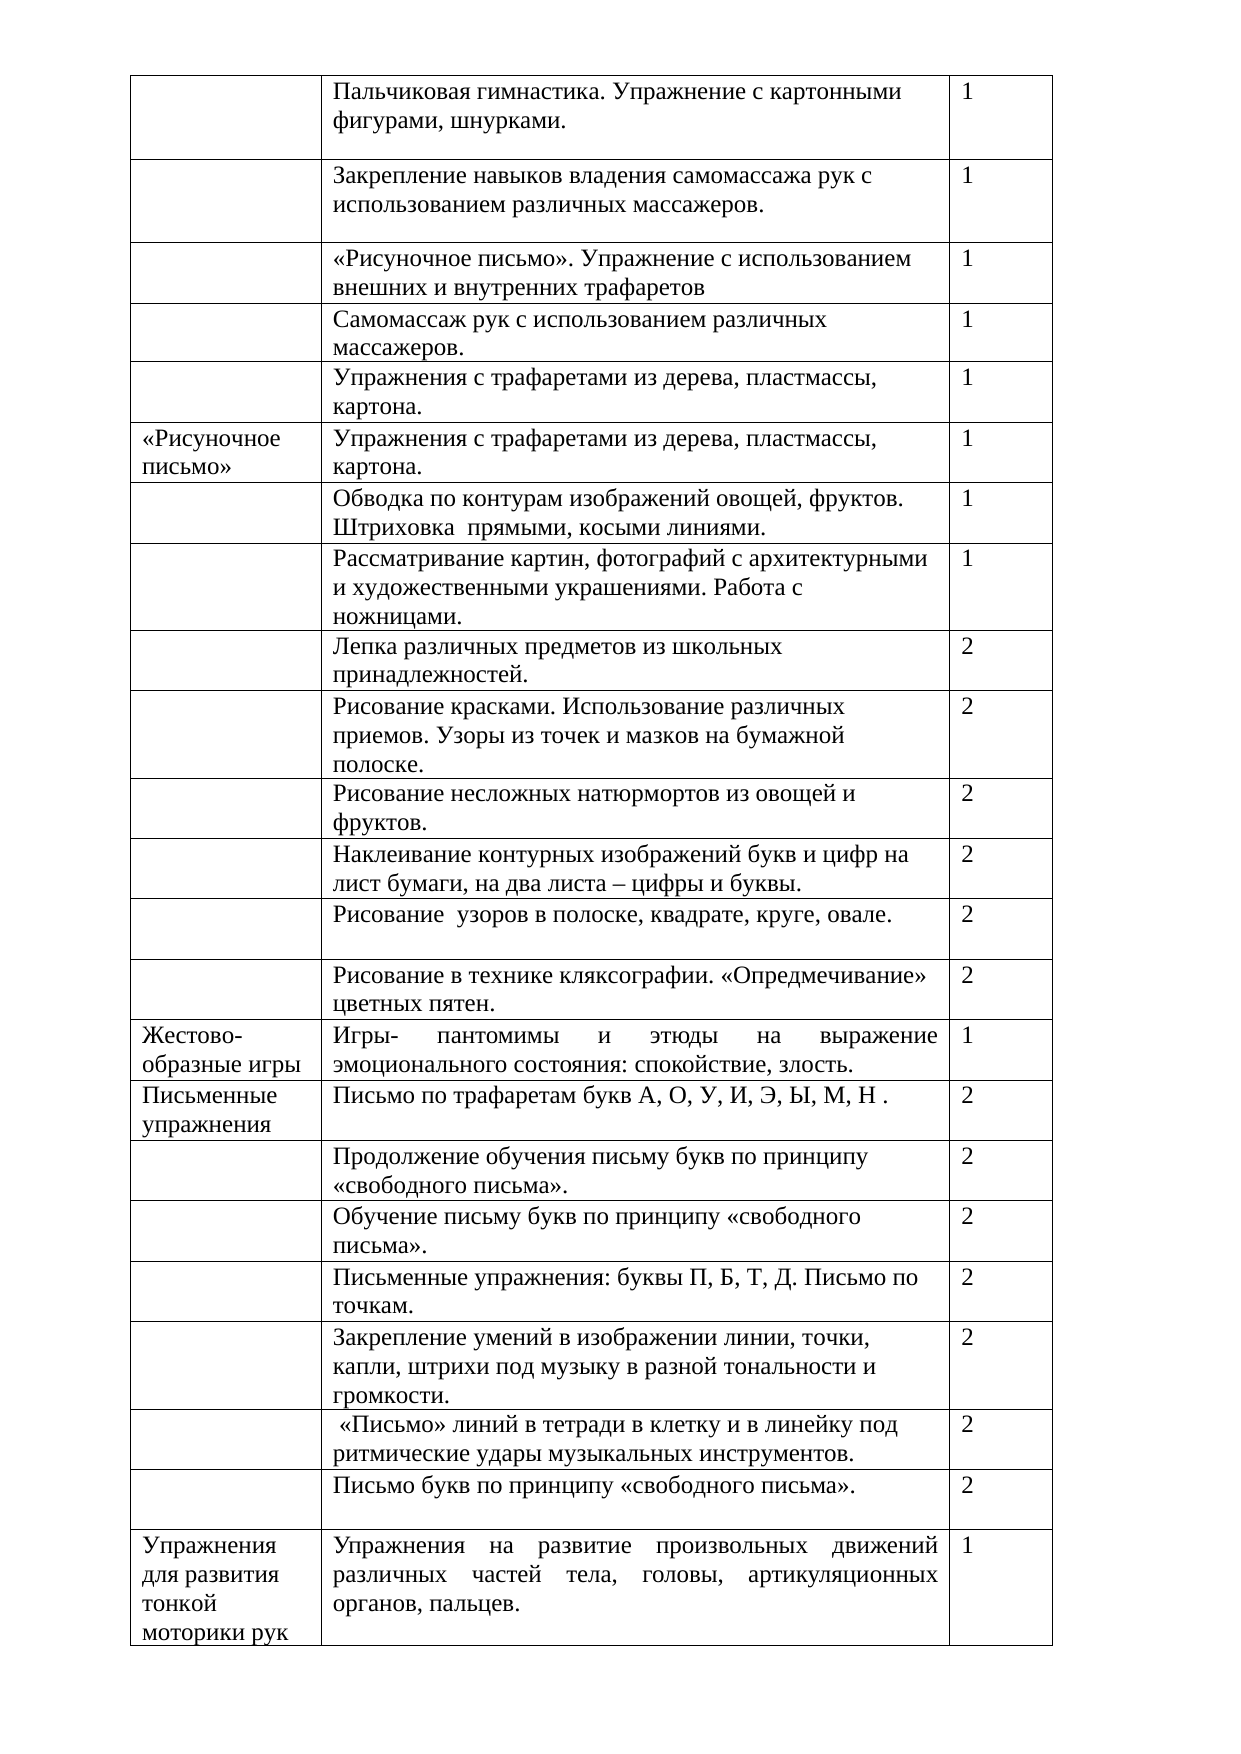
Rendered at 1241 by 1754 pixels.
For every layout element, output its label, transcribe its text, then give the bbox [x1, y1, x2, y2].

table_cell [131, 76, 321, 159]
table_cell Обучение письму букв по принципу «свободного письма». [322, 1201, 949, 1261]
table_cell Обводка по контурам изображений овощей, фруктов. Штриховка прямыми, косыми линиями. [322, 483, 949, 542]
table_cell [131, 1141, 321, 1200]
table_cell 1 [950, 304, 1052, 361]
table_cell Лепка различных предметов из школьных принадлежностей. [322, 631, 949, 690]
table_cell 2 [950, 1081, 1052, 1140]
table_cell 2 [950, 899, 1052, 959]
table_cell Упражнения для развития тонкой моторики рук [131, 1530, 321, 1645]
table_cell 1 [950, 76, 1052, 159]
table_cell Рисование красками. Использование различных приемов. Узоры из точек и мазков на бумажной полоске. [322, 691, 949, 777]
table_cell [131, 631, 321, 690]
table_cell [131, 899, 321, 959]
table_cell Письмо по трафаретам букв А, О, У, И, Э, Ы, М, Н . [322, 1081, 949, 1140]
table_cell [131, 483, 321, 542]
table_cell 1 [950, 1530, 1052, 1645]
table_cell 1 [950, 362, 1052, 422]
table_cell 2 [950, 1322, 1052, 1408]
table_cell 2 [950, 779, 1052, 838]
table_cell [131, 779, 321, 838]
table_cell Письменные упражнения [131, 1081, 321, 1140]
table_cell 1 [950, 423, 1052, 482]
table_cell 2 [950, 1201, 1052, 1261]
table_cell Рассматривание картин, фотографий с архитектурными и художественными украшениями. Работа с ножницами. [322, 544, 949, 630]
table_cell «Письмо» линий в тетради в клетку и в линейку под ритмические удары музыкальных инструментов. [322, 1410, 949, 1469]
table_cell Упражнения с трафаретами из дерева, пластмассы, картона. [322, 362, 949, 422]
table_cell 1 [950, 1020, 1052, 1079]
table_cell 2 [950, 691, 1052, 777]
table_cell Игры- пантомимы и этюды на выражение эмоционального состояния: спокойствие, злость. [322, 1020, 949, 1079]
table_cell Закрепление навыков владения самомассажа рук с использованием различных массажеров. [322, 160, 949, 242]
table_cell Наклеивание контурных изображений букв и цифр на лист бумаги, на два листа – цифры и буквы. [322, 839, 949, 898]
table_cell Рисование узоров в полоске, квадрате, круге, овале. [322, 899, 949, 959]
table_cell Самомассаж рук с использованием различных массажеров. [322, 304, 949, 361]
table_cell 1 [950, 243, 1052, 303]
table_cell 2 [950, 1470, 1052, 1529]
table_cell «Рисуночное письмо». Упражнение с использованием внешних и внутренних трафаретов [322, 243, 949, 303]
table_cell [131, 960, 321, 1019]
table_cell Упражнения на развитие произвольных движений различных частей тела, головы, артикуляционных органов, пальцев. [322, 1530, 949, 1645]
table_cell Упражнения с трафаретами из дерева, пластмассы, картона. [322, 423, 949, 482]
table_cell Рисование в технике кляксографии. «Опредмечивание» цветных пятен. [322, 960, 949, 1019]
table_cell Пальчиковая гимнастика. Упражнение с картонными фигурами, шнурками. [322, 76, 949, 159]
table_cell 2 [950, 839, 1052, 898]
table_cell Письмо букв по принципу «свободного письма». [322, 1470, 949, 1529]
table_cell [131, 1262, 321, 1321]
table_cell [131, 691, 321, 777]
table_cell Рисование несложных натюрмортов из овощей и фруктов. [322, 779, 949, 838]
table_cell Письменные упражнения: буквы П, Б, Т, Д. Письмо по точкам. [322, 1262, 949, 1321]
table_cell [131, 243, 321, 303]
table_cell Жестово-образные игры [131, 1020, 321, 1079]
table_cell [131, 839, 321, 898]
table_cell Продолжение обучения письму букв по принципу «свободного письма». [322, 1141, 949, 1200]
table_cell 2 [950, 960, 1052, 1019]
table_cell [131, 1201, 321, 1261]
table_cell 1 [950, 160, 1052, 242]
table_cell [131, 1322, 321, 1408]
table_cell [131, 544, 321, 630]
table_cell [131, 362, 321, 422]
table_cell 2 [950, 1141, 1052, 1200]
table_cell 2 [950, 1262, 1052, 1321]
table_cell [131, 1470, 321, 1529]
table_cell 2 [950, 631, 1052, 690]
table_cell 1 [950, 483, 1052, 542]
table_cell [131, 304, 321, 361]
table_cell «Рисуночное письмо» [131, 423, 321, 482]
table_cell 1 [950, 544, 1052, 630]
table_cell [131, 1410, 321, 1469]
table_cell [131, 160, 321, 242]
table_cell Закрепление умений в изображении линии, точки, капли, штрихи под музыку в разной тональности и громкости. [322, 1322, 949, 1408]
table_cell 2 [950, 1410, 1052, 1469]
